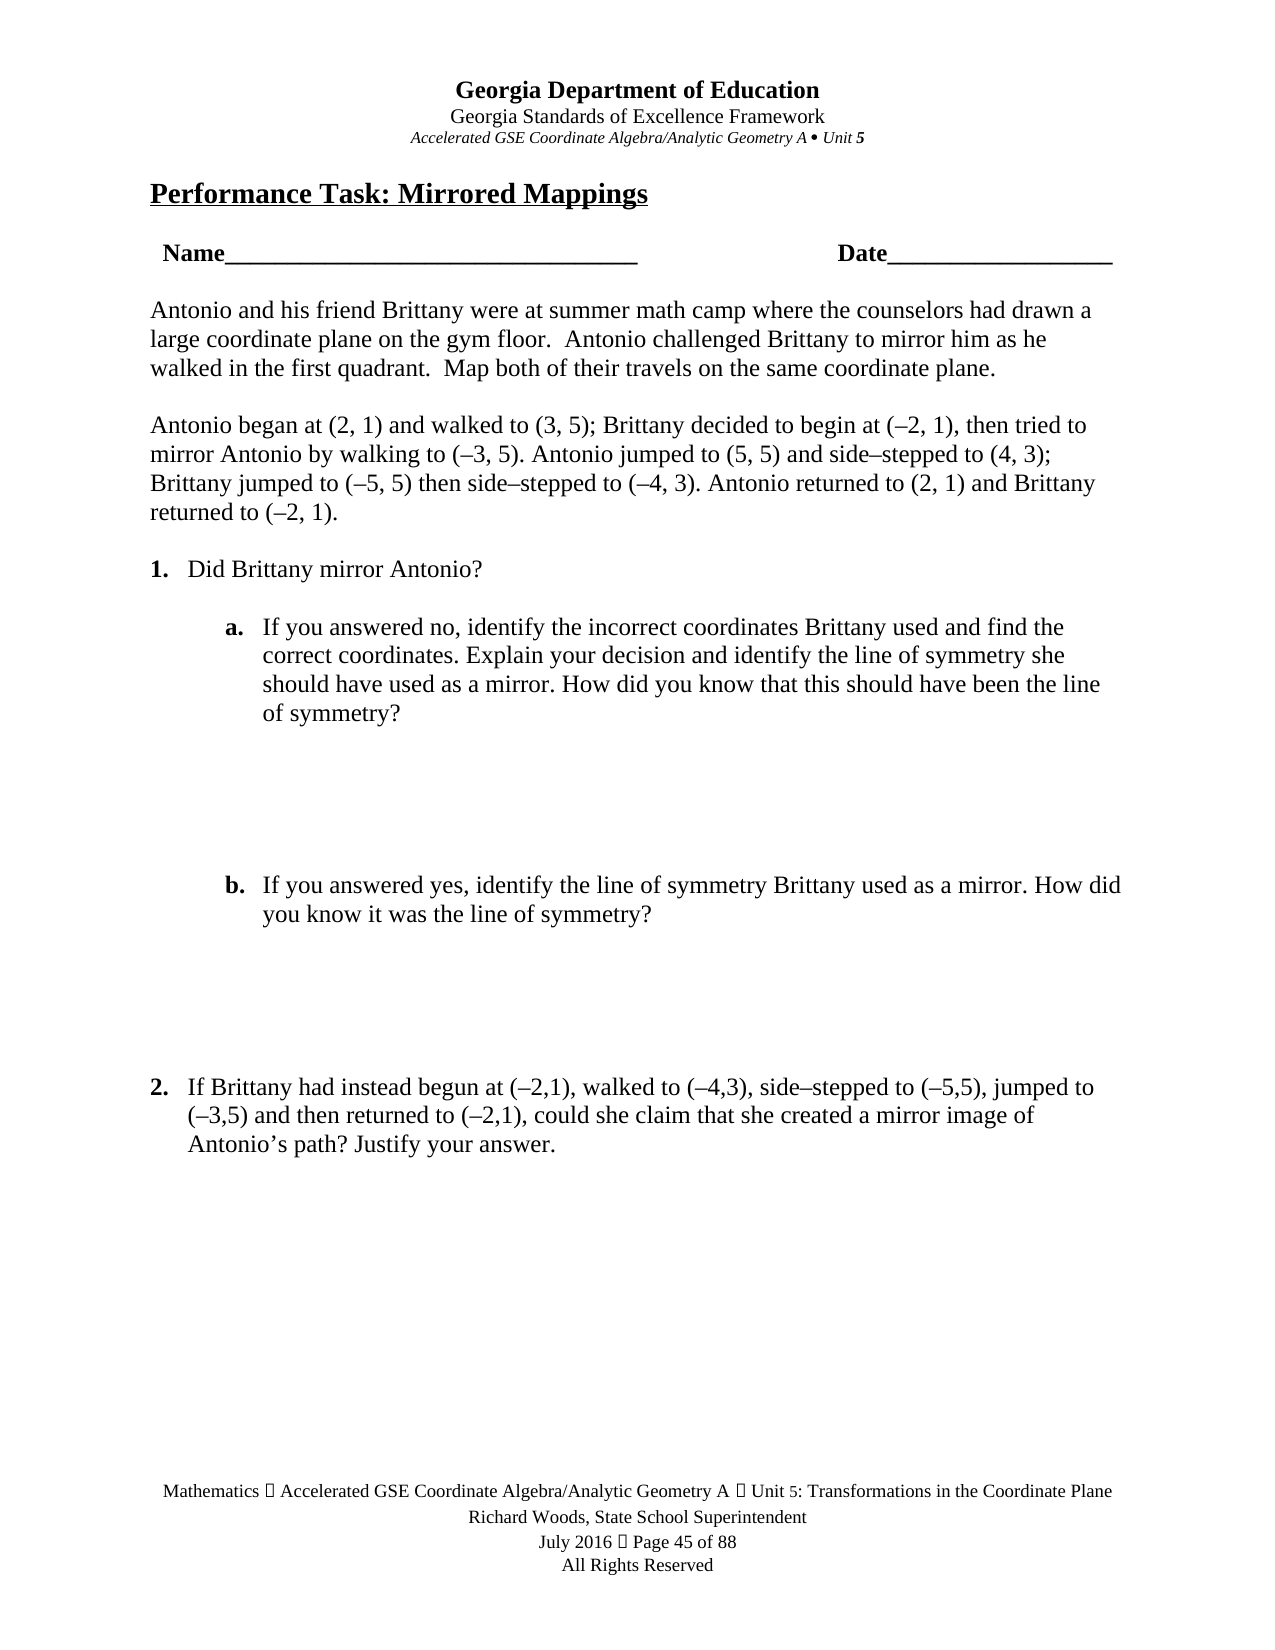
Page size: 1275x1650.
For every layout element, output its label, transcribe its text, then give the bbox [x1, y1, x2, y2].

list If Brittany had instead begun at (–2,1), walked to (–4,3), side–stepped to (–5,5), jumped to (–3,5) and then returned to (–2,1), could she claim that she created a mirror image of Antonio’s path? Justify your answer. [150, 1072, 1125, 1158]
text Antonio and his friend Brittany were at summer math camp where the counselors had drawn a large coordinate plane on the gym floor. Antonio challenged Brittany to mirror him as he walked in the first quadrant. Map both of their travels on the same coordinate plane. [150, 296, 1125, 382]
list If you answered no, identify the incorrect coordinates Brittany used and find the correct coordinates. Explain your decision and identify the line of symmetry she should have used as a mirror. How did you know that this should have been the line of symmetry? [225, 612, 1125, 727]
list If you answered yes, identify the line of symmetry Brittany used as a mirror. How did you know it was the line of symmetry? [225, 871, 1125, 928]
list Did Brittany mirror Antonio? [150, 554, 1125, 583]
text Name_________________________________ Date__________________ [150, 238, 1125, 267]
text Performance Task: Mirrored Mappings [150, 176, 1125, 209]
text Antonio began at (2, 1) and walked to (3, 5); Brittany decided to begin at (–2, 1), then tried to mirror Antonio by walking to (–3, 5). Antonio jumped to (5, 5) and side–stepped to (4, 3); Brittany jumped to (–5, 5) then side–stepped to (–4, 3). Antonio returned to (2, 1) and Brittany returned to (–2, 1). [150, 411, 1125, 526]
